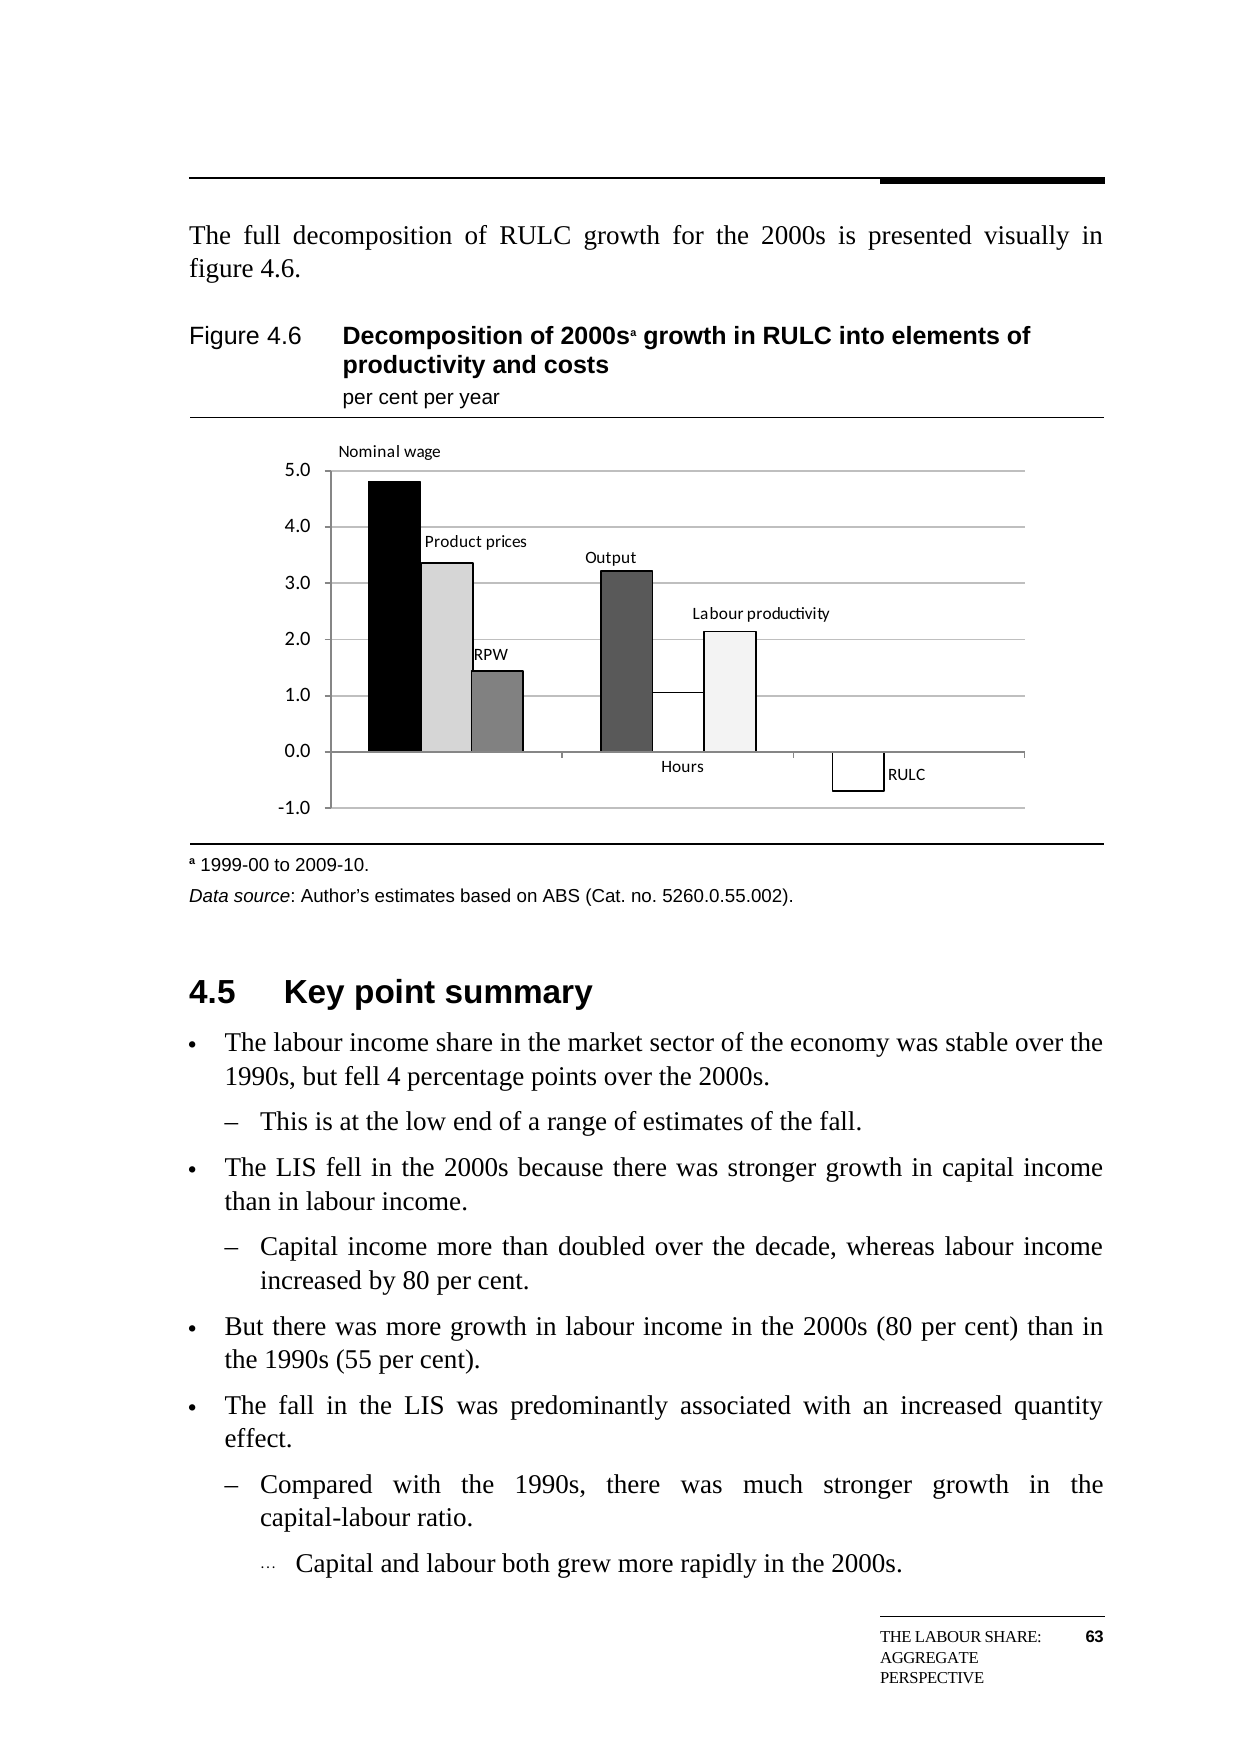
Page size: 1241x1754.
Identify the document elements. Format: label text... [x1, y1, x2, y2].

subtitle 5 Key point summary [189, 970, 1104, 1012]
text The full decomposition of RULC growth for the 2000s is presented visually in figure 4.6. [189, 217, 1104, 283]
list The labour income share in the market sector of the economy was stable over the 1990s, but fell 4 percentage points over the 2000s. [189, 1024, 1104, 1091]
subtitle per cent per year [342, 388, 1104, 408]
text a 1999-00 to 2009-10. [189, 853, 1104, 876]
list Capital income more than doubled over the decade, whereas labour income increased by 80 per cent. [224, 1228, 1104, 1295]
list This is at the low end of a range of estimates of the fall. [224, 1103, 1104, 1137]
list Compared with the 1990s, there was much stronger growth in the capital-labour ratio. [224, 1466, 1104, 1532]
list The LIS fell in the 2000s because there was stronger growth in capital income than in labour income. [189, 1149, 1104, 1216]
table_header [190, 418, 1104, 843]
list Capital and labour both grew more rapidly in the 2000s. [260, 1545, 1104, 1578]
list But there was more growth in labour income in the 2000s (80 per cent) than in the 1990s (55 per cent). [189, 1307, 1104, 1374]
title Figure 4.6 Decomposition of 2000sa growth in RULC into elements of productivity and costs [189, 321, 1104, 379]
text Data source: Author’s estimates based on ABS (Cat. no. 5260.0.55.002). [189, 884, 1104, 907]
list The fall in the LIS was predominantly associated with an increased quantity effect. [189, 1387, 1104, 1453]
